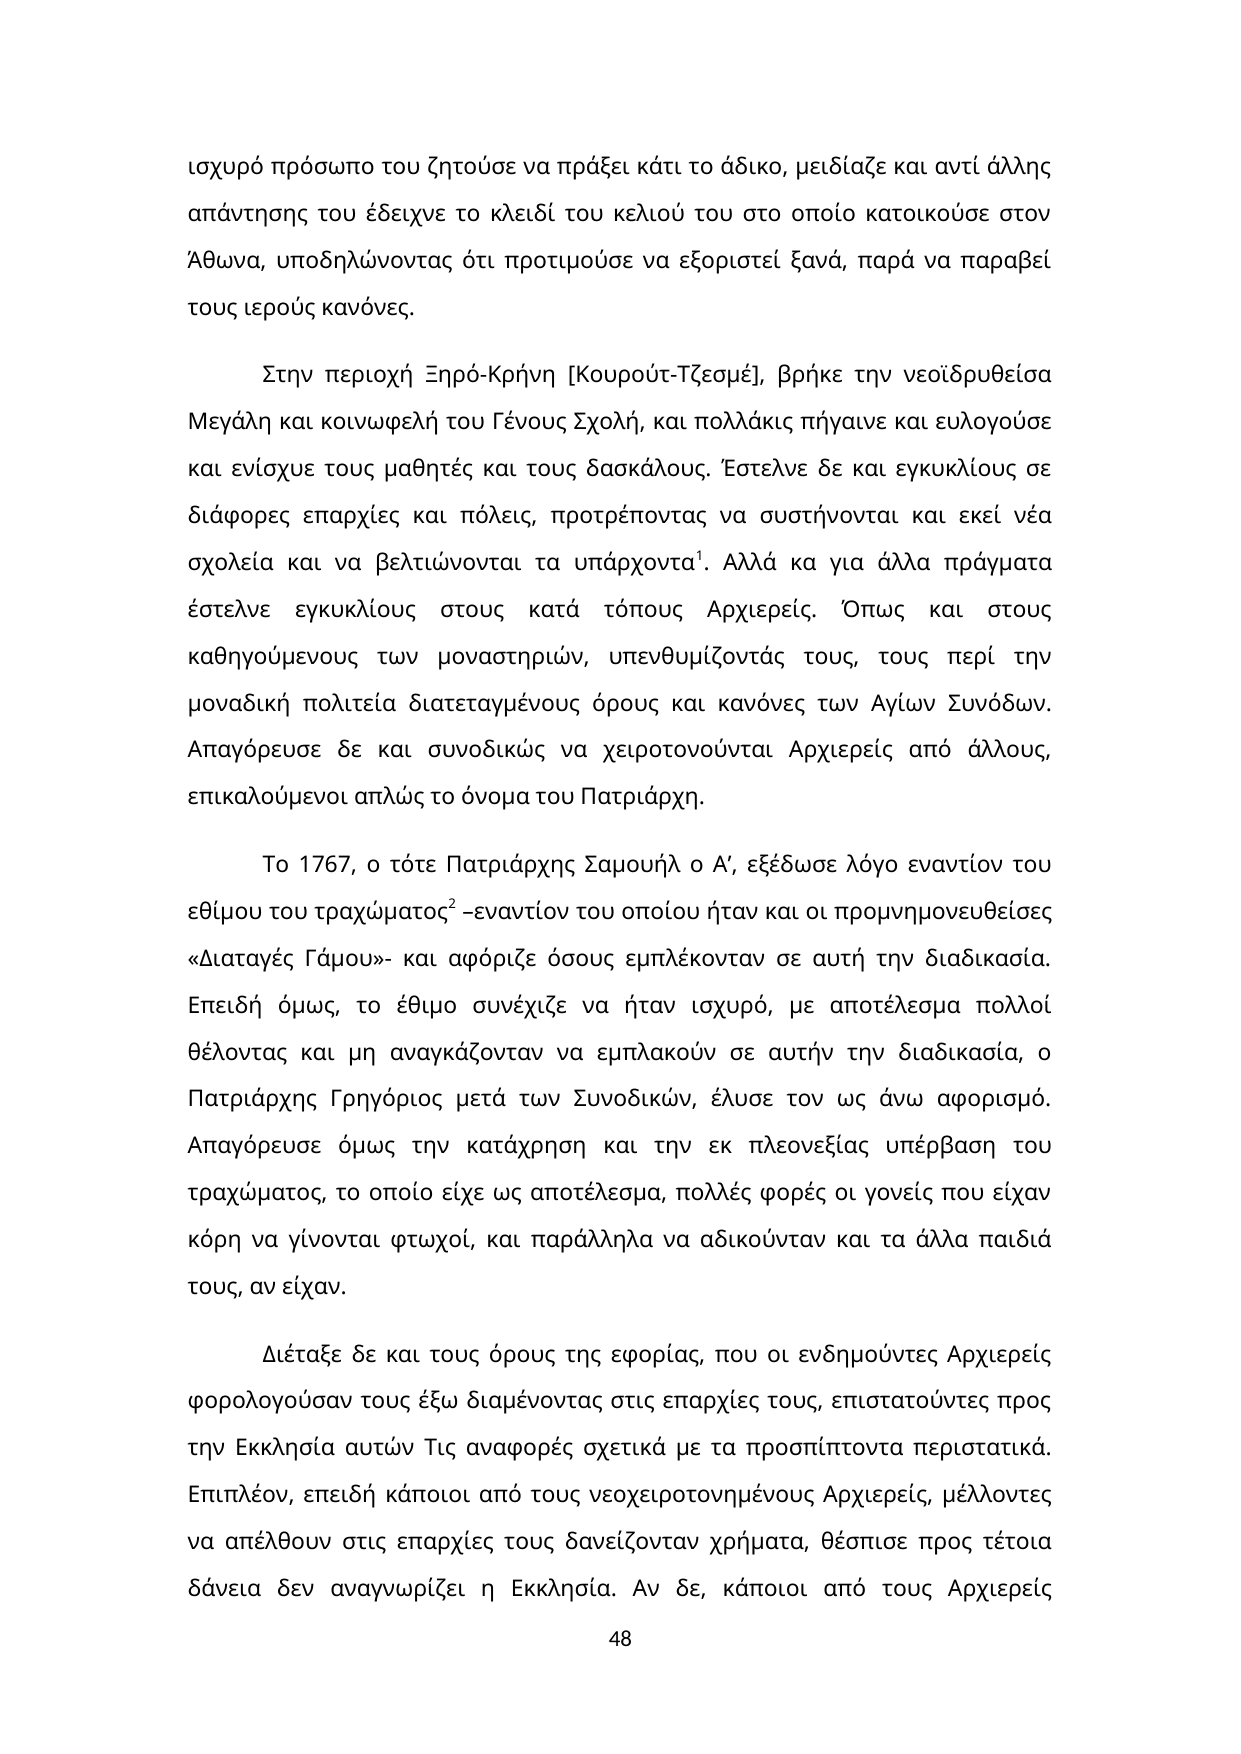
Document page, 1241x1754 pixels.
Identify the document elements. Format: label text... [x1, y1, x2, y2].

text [187, 150, 1053, 322]
text Στην περιοχή Ξηρό-Κρήνη [Κουρούτ-Τζεσμέ], βρήκε την νεοϊδρυθείσα Μεγάλη και κοινωφελή του Γένους Σχολή, και πολλάκις πήγαινε και ευλογούσε και ενίσχυε τους μαθητές και τους δασκάλους. Έστελνε δε και εγκυκλίους σε διάφορες επαρχίες και πόλεις, προτρέποντας να συστήνονται και εκεί νέα σχολεία και να βελτιώνονται τα υπάρχοντα1. Αλλά κα για άλλα πράγματα έστελνε εγκυκλίους στους κατά τόπους Αρχιερείς. Όπως και στους καθηγούμενους των μοναστηριών, υπενθυμίζοντάς τους, τους περί την μοναδική πολιτεία διατεταγμένους όρους και κανόνες των Αγίων Συνόδων. Απαγόρευσε δε και συνοδικώς να χειροτονούνται Αρχιερείς από άλλους, επικαλούμενοι απλώς το όνομα του Πατριάρχη. [187, 358, 1053, 811]
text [187, 1337, 1053, 1603]
text Το 1767, ο τότε Πατριάρχης Σαμουήλ ο Α’, εξέδωσε λόγο εναντίον του εθίμου του τραχώματος2 –εναντίον του οποίου ήταν και οι προμνημονευθείσες «Διαταγές Γάμου»- και αφόριζε όσους εμπλέκονταν σε αυτή την διαδικασία. Επειδή όμως, το έθιμο συνέχιζε να ήταν ισχυρό, με αποτέλεσμα πολλοί θέλοντας και μη αναγκάζονταν να εμπλακούν σε αυτήν την διαδικασία, ο Πατριάρχης Γρηγόριος μετά των Συνοδικών, έλυσε τον ως άνω αφορισμό. Απαγόρευσε όμως την κατάχρηση και την εκ πλεονεξίας υπέρβαση του τραχώματος, το οποίο είχε ως αποτέλεσμα, πολλές φορές οι γονείς που είχαν κόρη να γίνονται φτωχοί, και παράλληλα να αδικούνταν και τα άλλα παιδιά τους, αν είχαν. [187, 848, 1053, 1301]
